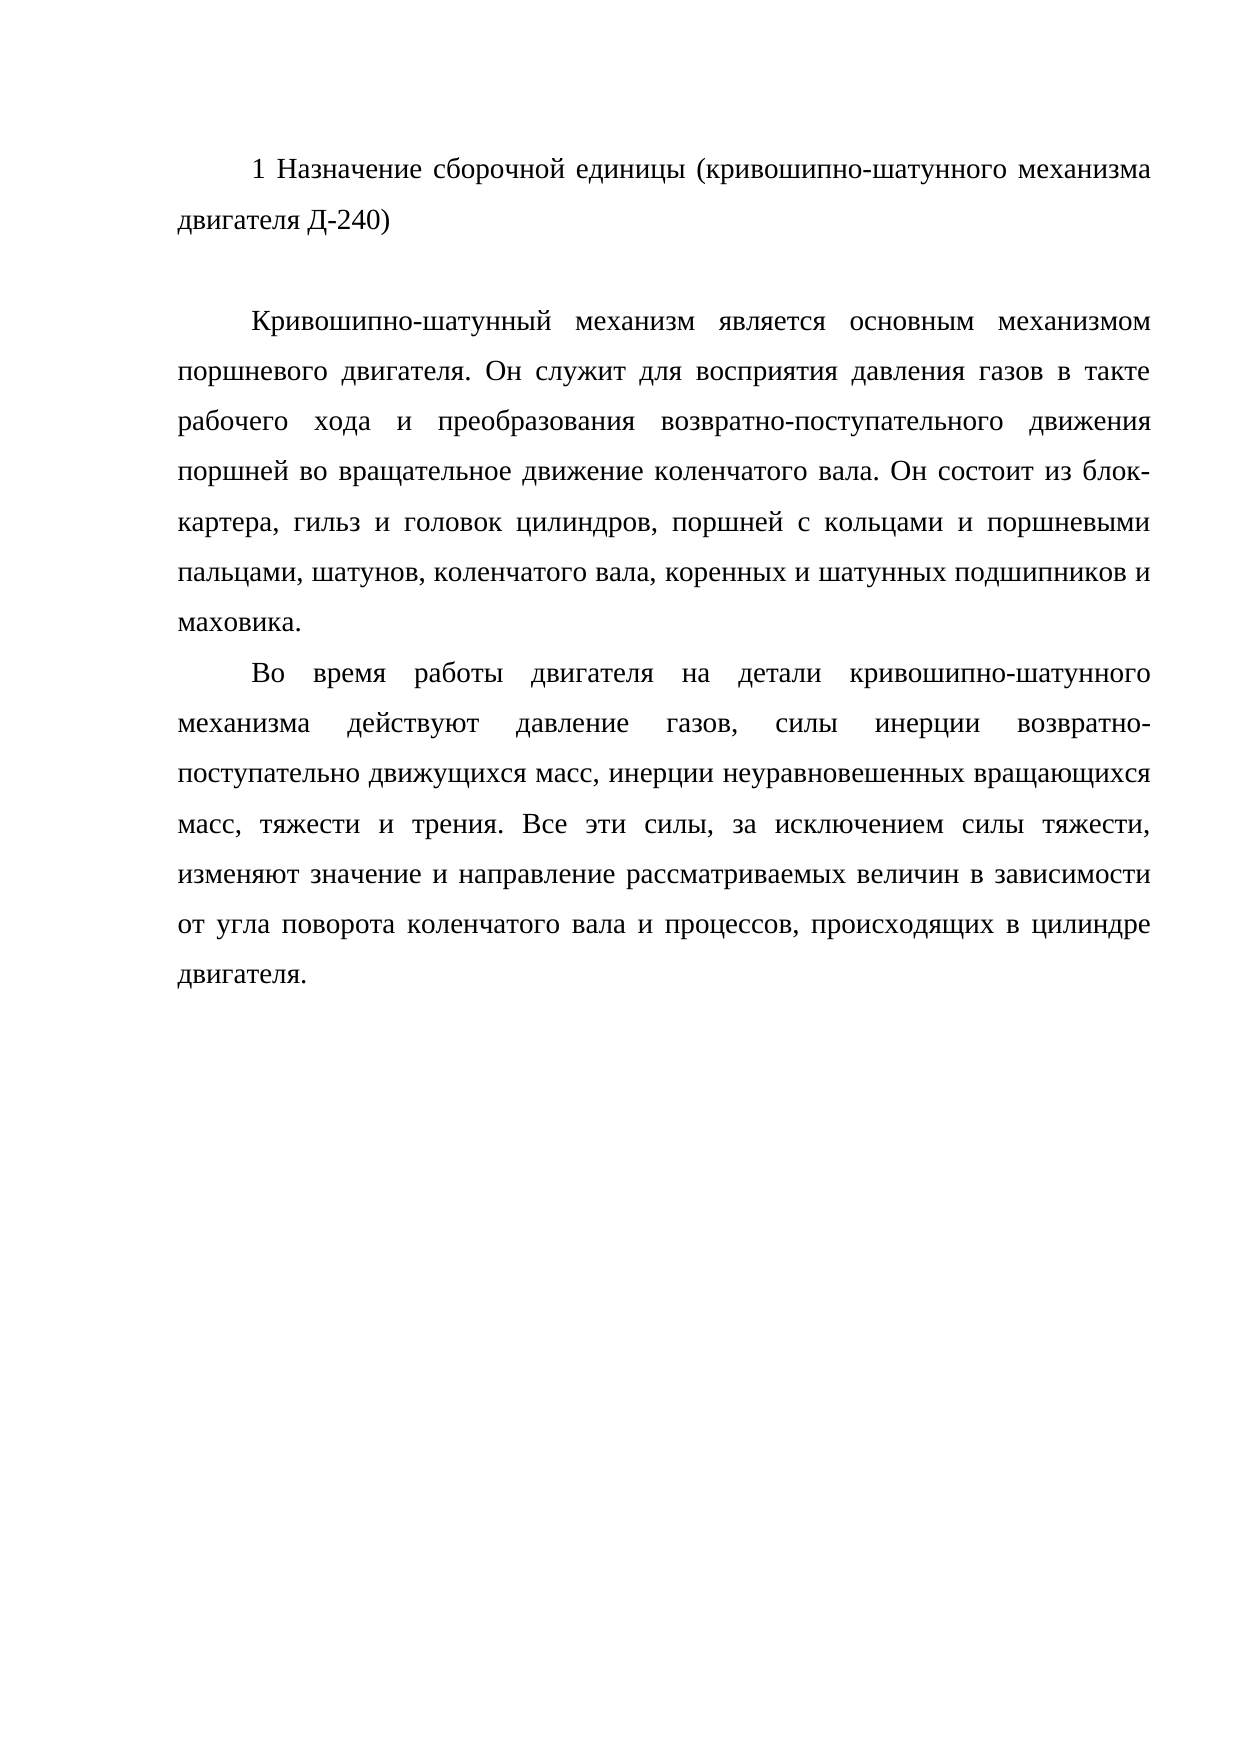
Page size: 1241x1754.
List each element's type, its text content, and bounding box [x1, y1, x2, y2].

text Кривошипно-шатунный механизм является основным механизмом поршневого двигателя. Он служит для восприятия давления газов в такте рабочего хода и преобразования возвратно-поступательного движения поршней во вращательное движение коленчатого вала. Он состоит из блок-картера, гильз и головок цилиндров, поршней с кольцами и поршневыми пальцами, шатунов, коленчатого вала, коренных и шатунных подшипников и маховика. [177, 303, 1152, 638]
text Во время работы двигателя на детали кривошипно-шатунного механизма действуют давление газов, силы инерции возвратно-поступательно движущихся масс, инерции неуравновешенных вращающихся масс, тяжести и трения. Все эти силы, за исключением силы тяжести, изменяют значение и направление рассматриваемых величин в зависимости от угла поворота коленчатого вала и процессов, происходящих в цилиндре двигателя. [177, 655, 1152, 990]
text 1 Назначение сборочной единицы (кривошипно-шатунного механизма двигателя Д-240) [177, 152, 1152, 236]
